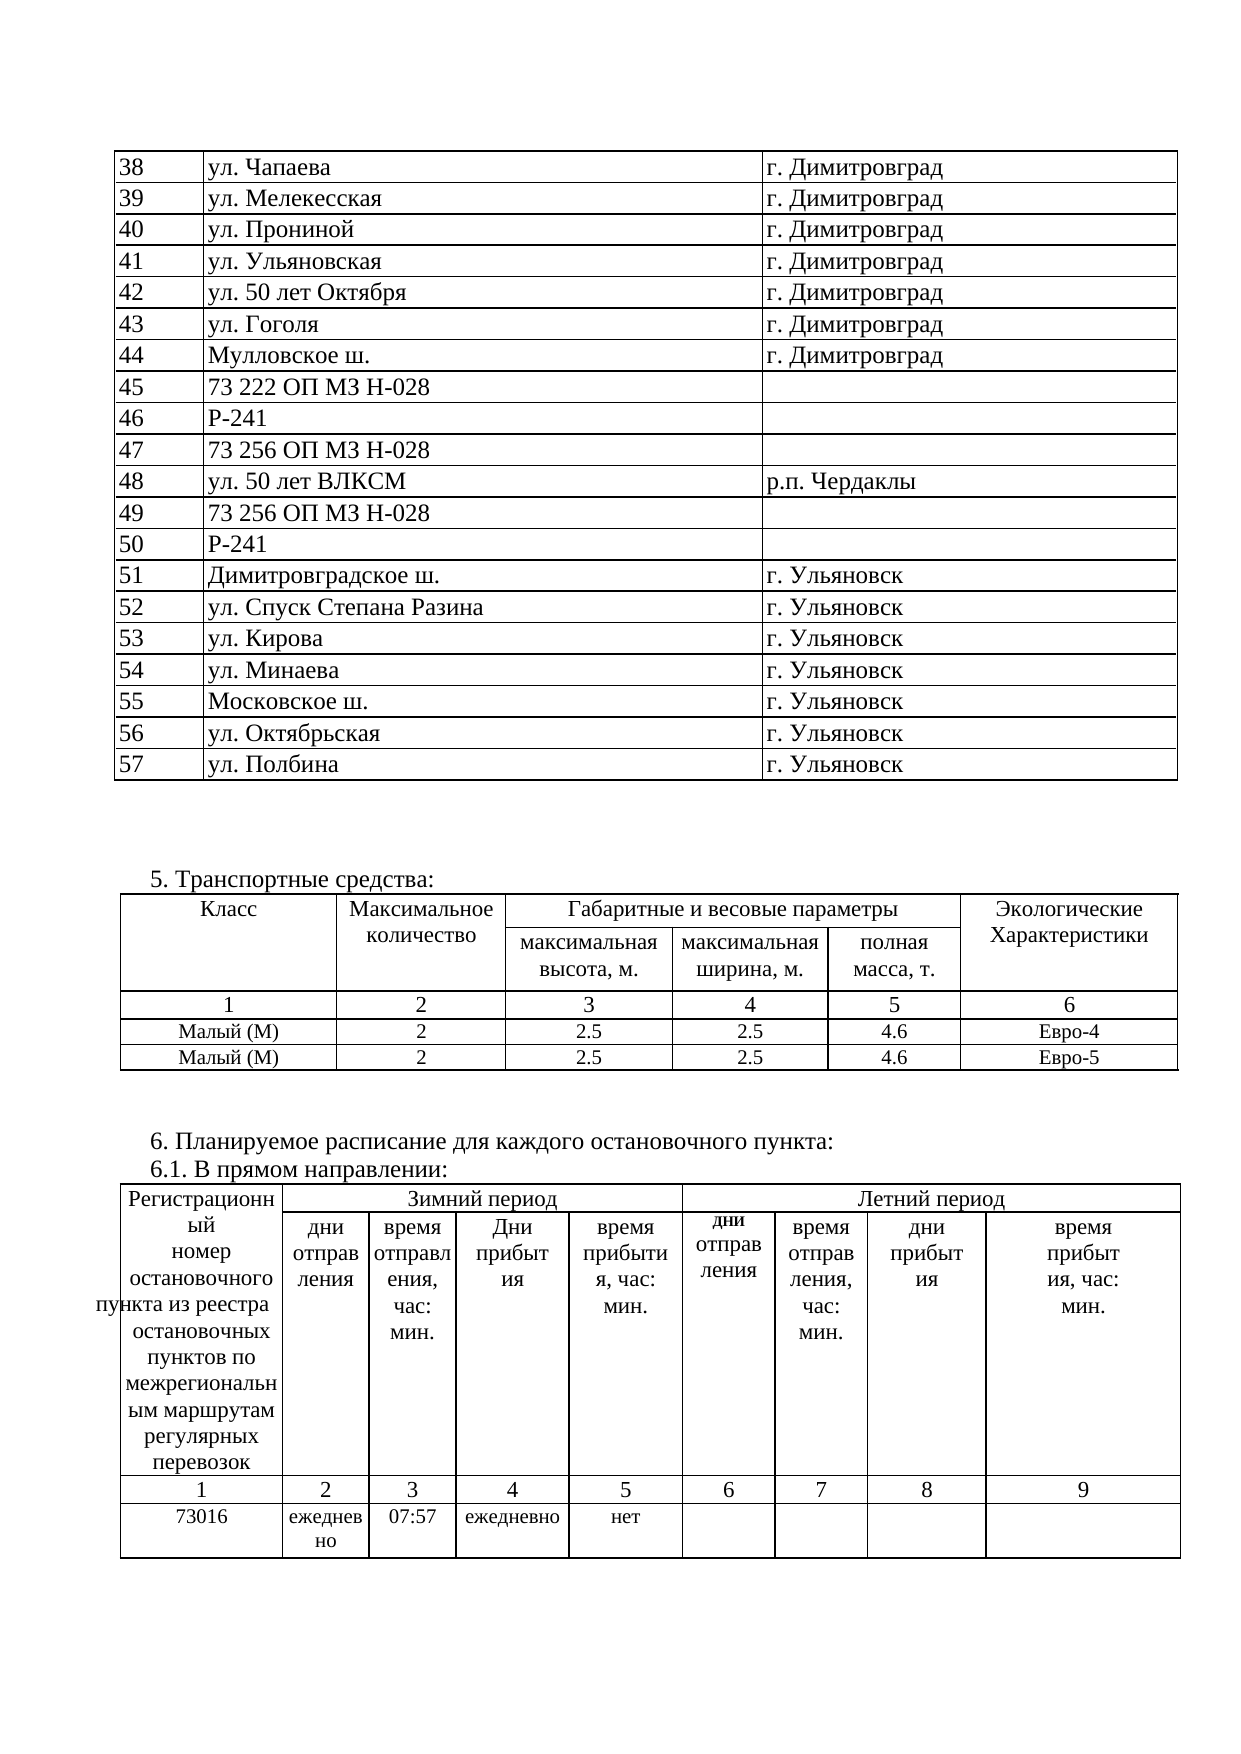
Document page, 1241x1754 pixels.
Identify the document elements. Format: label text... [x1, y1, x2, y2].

table_cell 42 [115, 277, 203, 307]
table_cell [763, 496, 1177, 527]
table_header Габаритные и весовые параметры [506, 895, 960, 927]
table_cell 2 [337, 992, 505, 1018]
table_cell 2.5 [673, 1045, 827, 1069]
table_cell г. Ульяновск [763, 590, 1177, 622]
table_cell г. Димитровград [763, 152, 1177, 181]
table_cell г. Димитровград [763, 213, 1177, 244]
table_cell ул. Октябрьская [204, 718, 762, 748]
table_cell [763, 370, 1177, 402]
table_cell время прибыти я, час: мин. [570, 1213, 682, 1475]
table_cell 73 256 ОП МЗ Н-028 [204, 435, 762, 464]
table_cell ул. Чапаева [204, 152, 762, 181]
table_cell 48 [115, 466, 203, 496]
table_cell [868, 1504, 985, 1557]
table_cell 5 [570, 1476, 682, 1503]
table_cell максимальная высота, м. [506, 928, 672, 990]
table_cell Дни прибыт ия [457, 1213, 568, 1475]
table_cell ул. Прониной [204, 215, 762, 244]
table_cell г. Ульяновск [763, 685, 1177, 716]
table_cell Мулловское ш. [204, 340, 762, 370]
table_cell г. Димитровград [763, 307, 1177, 339]
table_cell г. Ульяновск [763, 748, 1177, 779]
table_cell Евро-5 [961, 1045, 1177, 1069]
table_cell 39 [115, 183, 203, 213]
table_cell [683, 1504, 774, 1557]
table_cell 40 [115, 214, 203, 244]
table_header Максимальное количество [337, 895, 505, 990]
table_cell 47 [115, 434, 203, 464]
table_cell [763, 433, 1177, 464]
table_cell 55 [115, 686, 203, 716]
table_cell Р-241 [204, 529, 762, 559]
table_cell г. Димитровград [763, 244, 1177, 276]
table_cell 1 [121, 1476, 282, 1503]
table_cell ул. Кирова [204, 623, 762, 653]
table_cell 6 [961, 992, 1177, 1018]
table_cell 4 [673, 992, 827, 1018]
table_cell [763, 528, 1177, 559]
table_cell 73 256 ОП МЗ Н-028 [204, 498, 762, 527]
table_cell ежедневно [457, 1504, 568, 1557]
table_cell 2 [337, 1045, 505, 1069]
table_cell 3 [370, 1476, 455, 1503]
table_cell ежедневно [283, 1504, 368, 1557]
table_cell 6 [683, 1476, 774, 1503]
table_cell 5 [829, 992, 960, 1018]
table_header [121, 1185, 282, 1475]
text 6. Планируемое расписание для каждого остановочного пункта: [150, 1126, 1090, 1154]
table_cell 2.5 [673, 1020, 827, 1043]
table_cell 50 [115, 529, 203, 559]
table_cell 41 [115, 245, 203, 276]
table_cell 38 [115, 152, 203, 181]
table_cell Р-241 [204, 403, 762, 433]
table_cell ДНИ отправ ления [683, 1213, 774, 1475]
table_cell время отправ ления, час: мин. [776, 1213, 867, 1475]
table_cell 54 [115, 654, 203, 685]
table_cell 4.6 [829, 1045, 960, 1069]
table_cell Димитровградское ш. [204, 561, 762, 590]
table_cell нет [570, 1504, 682, 1557]
table_cell г. Димитровград [763, 181, 1177, 213]
table_cell г. Ульяновск [763, 653, 1177, 685]
table_cell ул. Спуск Степана Разина [204, 592, 762, 622]
table_cell 57 [115, 749, 203, 779]
table_cell 43 [115, 308, 203, 339]
table_cell г. Ульяновск [763, 622, 1177, 653]
table_cell 51 [115, 560, 203, 590]
table_cell 1 [121, 992, 336, 1018]
table_cell Малый (М) [121, 1020, 336, 1043]
table_cell [763, 402, 1177, 433]
table_cell 4 [457, 1476, 568, 1503]
table_header Зимний период [283, 1185, 682, 1211]
text 5. Транспортные средства: [150, 864, 1090, 893]
table_cell Евро-4 [961, 1020, 1177, 1043]
table_cell г. Димитровград [763, 276, 1177, 307]
table_cell время отправл ения, час: мин. [370, 1213, 455, 1475]
table_cell дни прибыт ия [868, 1213, 985, 1475]
table_cell 3 [506, 992, 672, 1018]
table_cell [987, 1504, 1180, 1557]
table_cell 49 [115, 497, 203, 527]
table_cell [776, 1504, 867, 1557]
table_cell дни отправ ления [283, 1213, 368, 1475]
table_cell 53 [115, 623, 203, 653]
table_header Летний период [683, 1185, 1180, 1211]
table_cell 45 [115, 371, 203, 402]
table_cell 2.5 [506, 1045, 672, 1069]
table_header Экологические Характеристики [961, 895, 1177, 990]
table_cell полная масса, т. [829, 928, 960, 990]
table_cell ул. Мелекесская [204, 183, 762, 213]
table_cell 8 [868, 1476, 985, 1503]
table_header Класс [121, 895, 336, 990]
table_cell 7 [776, 1476, 867, 1503]
text 6.1. В прямом направлении: [150, 1154, 1090, 1183]
table_cell 2 [337, 1020, 505, 1043]
table_cell ул. Гоголя [204, 309, 762, 339]
table_cell 2 [283, 1476, 368, 1503]
table_cell 9 [987, 1476, 1180, 1503]
table_cell ул. 50 лет Октября [204, 277, 762, 307]
table_cell г. Ульяновск [763, 716, 1177, 748]
table_cell время прибыт ия, час: мин. [987, 1213, 1180, 1475]
table_cell 44 [115, 340, 203, 370]
table_cell г. Димитровград [763, 339, 1177, 370]
table_cell максимальная ширина, м. [673, 928, 827, 990]
table_cell р.п. Чердаклы [763, 465, 1177, 496]
table_cell ул. Полбина [204, 749, 762, 779]
table_cell Московское ш. [204, 686, 762, 716]
table_cell Малый (М) [121, 1045, 336, 1069]
table_cell 73016 [121, 1504, 282, 1557]
table_cell г. Ульяновск [763, 559, 1177, 590]
table_cell 2.5 [506, 1020, 672, 1043]
table_cell 73 222 ОП МЗ Н-028 [204, 372, 762, 402]
table_cell 07:57 [370, 1504, 455, 1557]
table_cell ул. Минаева [204, 655, 762, 685]
table_cell 56 [115, 717, 203, 748]
table_cell ул. 50 лет ВЛКСМ [204, 466, 762, 496]
table_cell 4.6 [829, 1020, 960, 1043]
table_cell ул. Ульяновская [204, 246, 762, 276]
table_cell 46 [115, 403, 203, 433]
table_cell 52 [115, 591, 203, 622]
